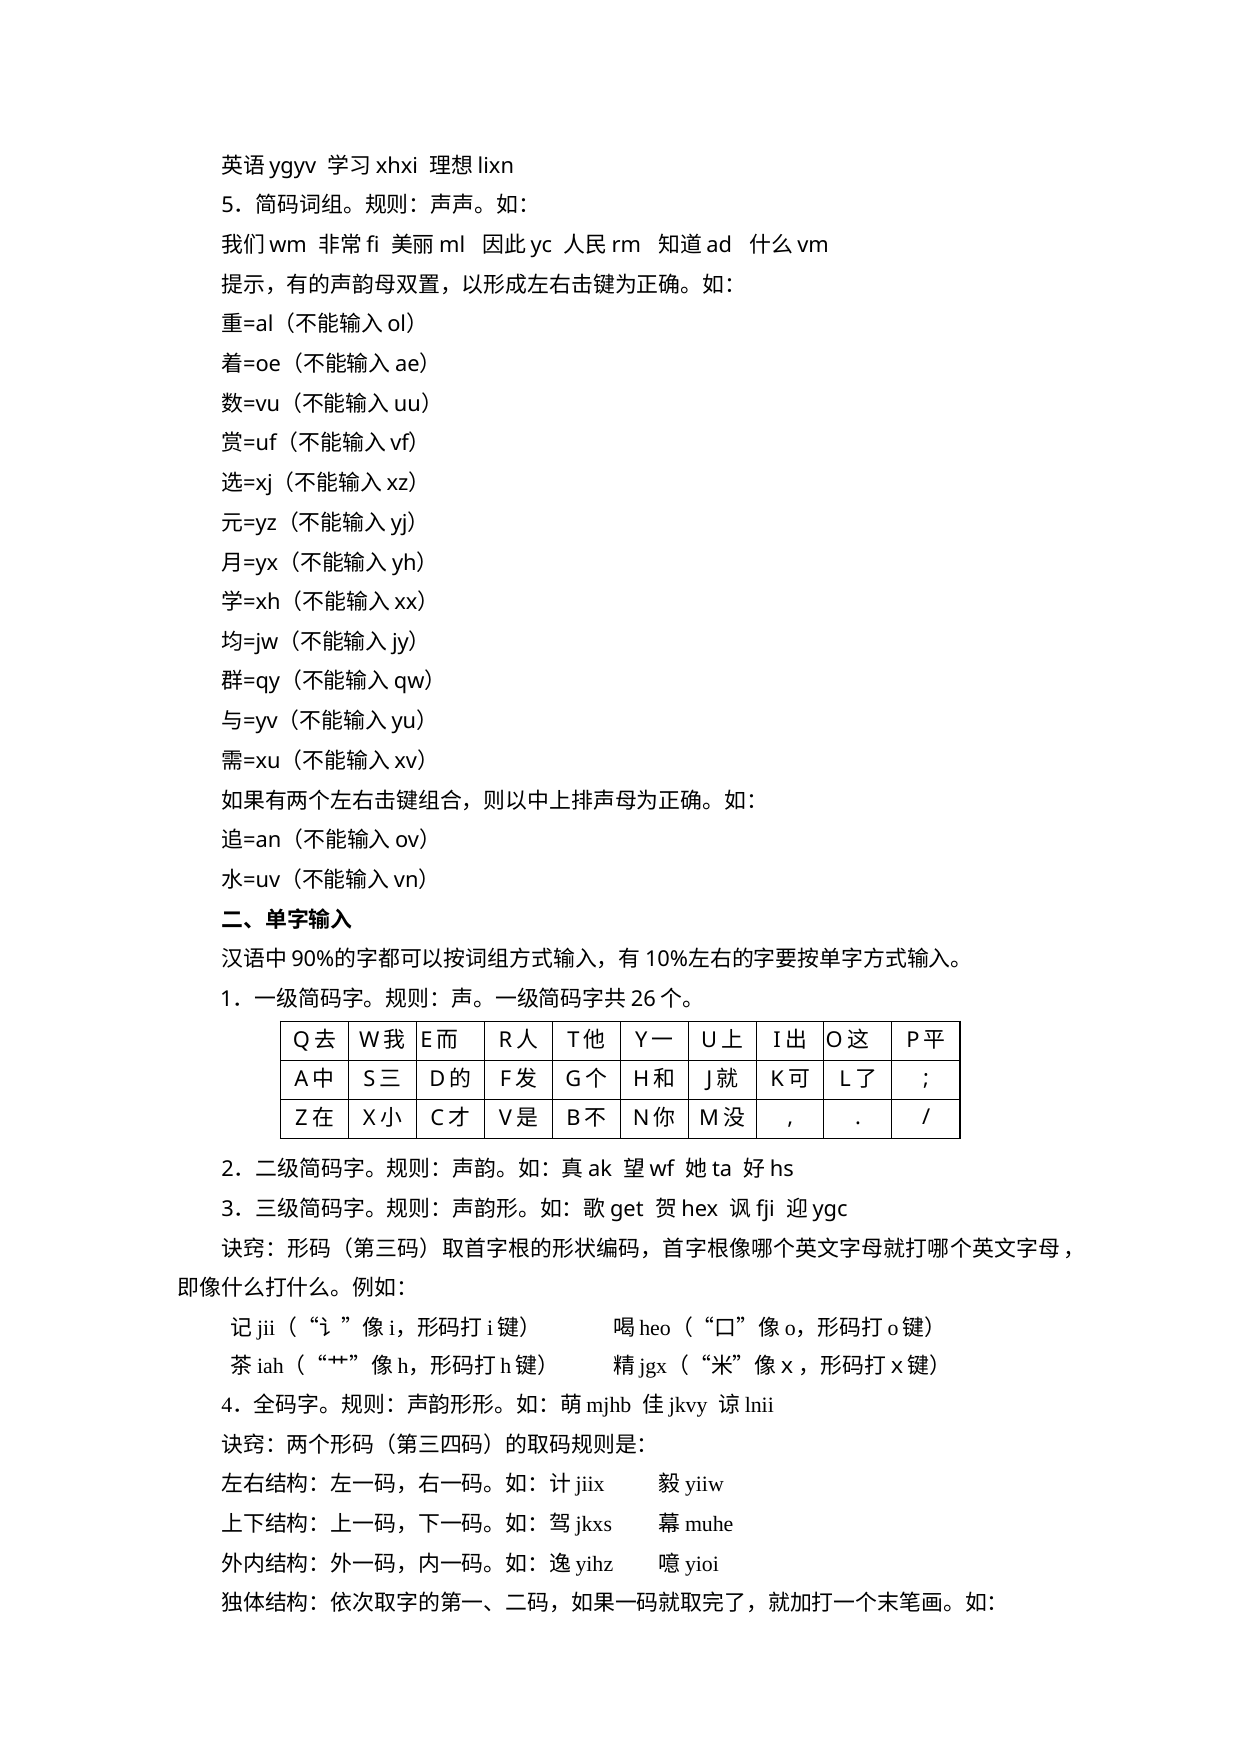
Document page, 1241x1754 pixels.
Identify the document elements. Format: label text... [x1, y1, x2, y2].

table_cell 精jgx（“米”像ｘ，形码打ｘ键） [602, 1349, 1021, 1387]
table_header P平 [892, 1022, 959, 1059]
table_cell . [824, 1100, 891, 1138]
table_cell H和 [621, 1061, 688, 1099]
table_header 喝heo（“口”像o，形码打o键） [602, 1310, 1021, 1348]
table_cell K可 [757, 1061, 823, 1099]
text 赏=uf（不能输入vf） [221, 425, 1063, 457]
table_cell M没 [689, 1100, 756, 1138]
text 水=uv（不能输入vn） [221, 862, 1063, 894]
text 元=yz（不能输入yj） [221, 505, 1063, 537]
table_cell , [757, 1100, 823, 1138]
table_cell / [892, 1100, 959, 1138]
text 4．全码字。规则：声韵形形。如：萌mjhb 佳jkvy 谅lnii [177, 1387, 1063, 1419]
table_cell L了 [824, 1061, 891, 1099]
table_header T他 [553, 1022, 620, 1059]
table_cell J就 [689, 1061, 756, 1099]
text 3．三级简码字。规则：声韵形。如：歌get 贺hex 讽fji 迎ygc [177, 1191, 1063, 1223]
table_cell X小 [349, 1100, 416, 1138]
text 独体结构：依次取字的第一、二码，如果一码就取完了，就加打一个末笔画。如： [177, 1585, 1063, 1617]
text 1．一级简码字。规则：声。一级简码字共26个。 [220, 981, 1063, 1013]
table_cell 茶iah（“艹”像h，形码打h键） [219, 1349, 602, 1387]
text 上下结构：上一码，下一码。如：驾jkxs 幕muhe [177, 1506, 1063, 1538]
table_cell D的 [417, 1061, 484, 1099]
table_cell G个 [553, 1061, 620, 1099]
table_header R人 [485, 1022, 552, 1059]
text 我们wm 非常fi 美丽ml 因此yc 人民rm 知道ad 什么vm [221, 227, 1063, 259]
text 外内结构：外一码，内一码。如：逸yihz 噫yioi [177, 1546, 1063, 1577]
text 追=an（不能输入ov） [221, 822, 1063, 854]
table_header U上 [689, 1022, 756, 1059]
table_cell S三 [349, 1061, 416, 1099]
text 月=yx（不能输入yh） [221, 544, 1063, 576]
table_header W我 [349, 1022, 416, 1059]
table_header 记jii（“讠”像i，形码打i键） [219, 1310, 602, 1348]
table_header Q去 [281, 1022, 348, 1059]
text 二、单字输入 [177, 902, 1063, 933]
text 汉语中90%的字都可以按词组方式输入，有10%左右的字要按单字方式输入。 [177, 941, 1063, 973]
table_cell N你 [621, 1100, 688, 1138]
table_cell V是 [485, 1100, 552, 1138]
table_header Y一 [621, 1022, 688, 1059]
text 左右结构：左一码，右一码。如：计jiix 毅yiiw [177, 1466, 1063, 1498]
text 诀窍：形码（第三码）取首字根的形状编码，首字根像哪个英文字母就打哪个英文字母，即像什么打什么。例如： [177, 1231, 1063, 1302]
text 5．简码词组。规则：声声。如： [177, 187, 1063, 219]
text 诀窍：两个形码（第三四码）的取码规则是： [177, 1427, 1063, 1458]
text 学=xh（不能输入xx） [221, 584, 1063, 616]
table_header I出 [757, 1022, 823, 1059]
text 与=yv（不能输入yu） [221, 703, 1063, 735]
text 英语ygyv 学习xhxi 理想lixn [177, 148, 1063, 179]
table_header E而二 [417, 1022, 484, 1059]
text 2．二级简码字。规则：声韵。如：真ak 望wf 她ta 好hs [177, 1151, 1063, 1183]
text 群=qy（不能输入qw） [221, 663, 1063, 695]
table_cell Z在 [281, 1100, 348, 1138]
text 重=al（不能输入ol） [221, 306, 1063, 338]
text 选=xj（不能输入xz） [221, 465, 1063, 497]
table_cell F发 [485, 1061, 552, 1099]
text 如果有两个左右击键组合，则以中上排声母为正确。如： [221, 783, 1063, 814]
text 提示，有的声韵母双置，以形成左右击键为正确。如： [221, 267, 1063, 298]
table_header O这欧 [824, 1022, 891, 1059]
text 着=oe（不能输入ae） [221, 346, 1063, 378]
table_cell B不 [553, 1100, 620, 1138]
text 均=jw（不能输入jy） [221, 624, 1063, 656]
text 需=xu（不能输入xv） [221, 743, 1063, 775]
table_cell C才 [417, 1100, 484, 1138]
table_cell ; [892, 1061, 959, 1099]
table_cell A中 [281, 1061, 348, 1099]
text 数=vu（不能输入uu） [221, 386, 1063, 417]
